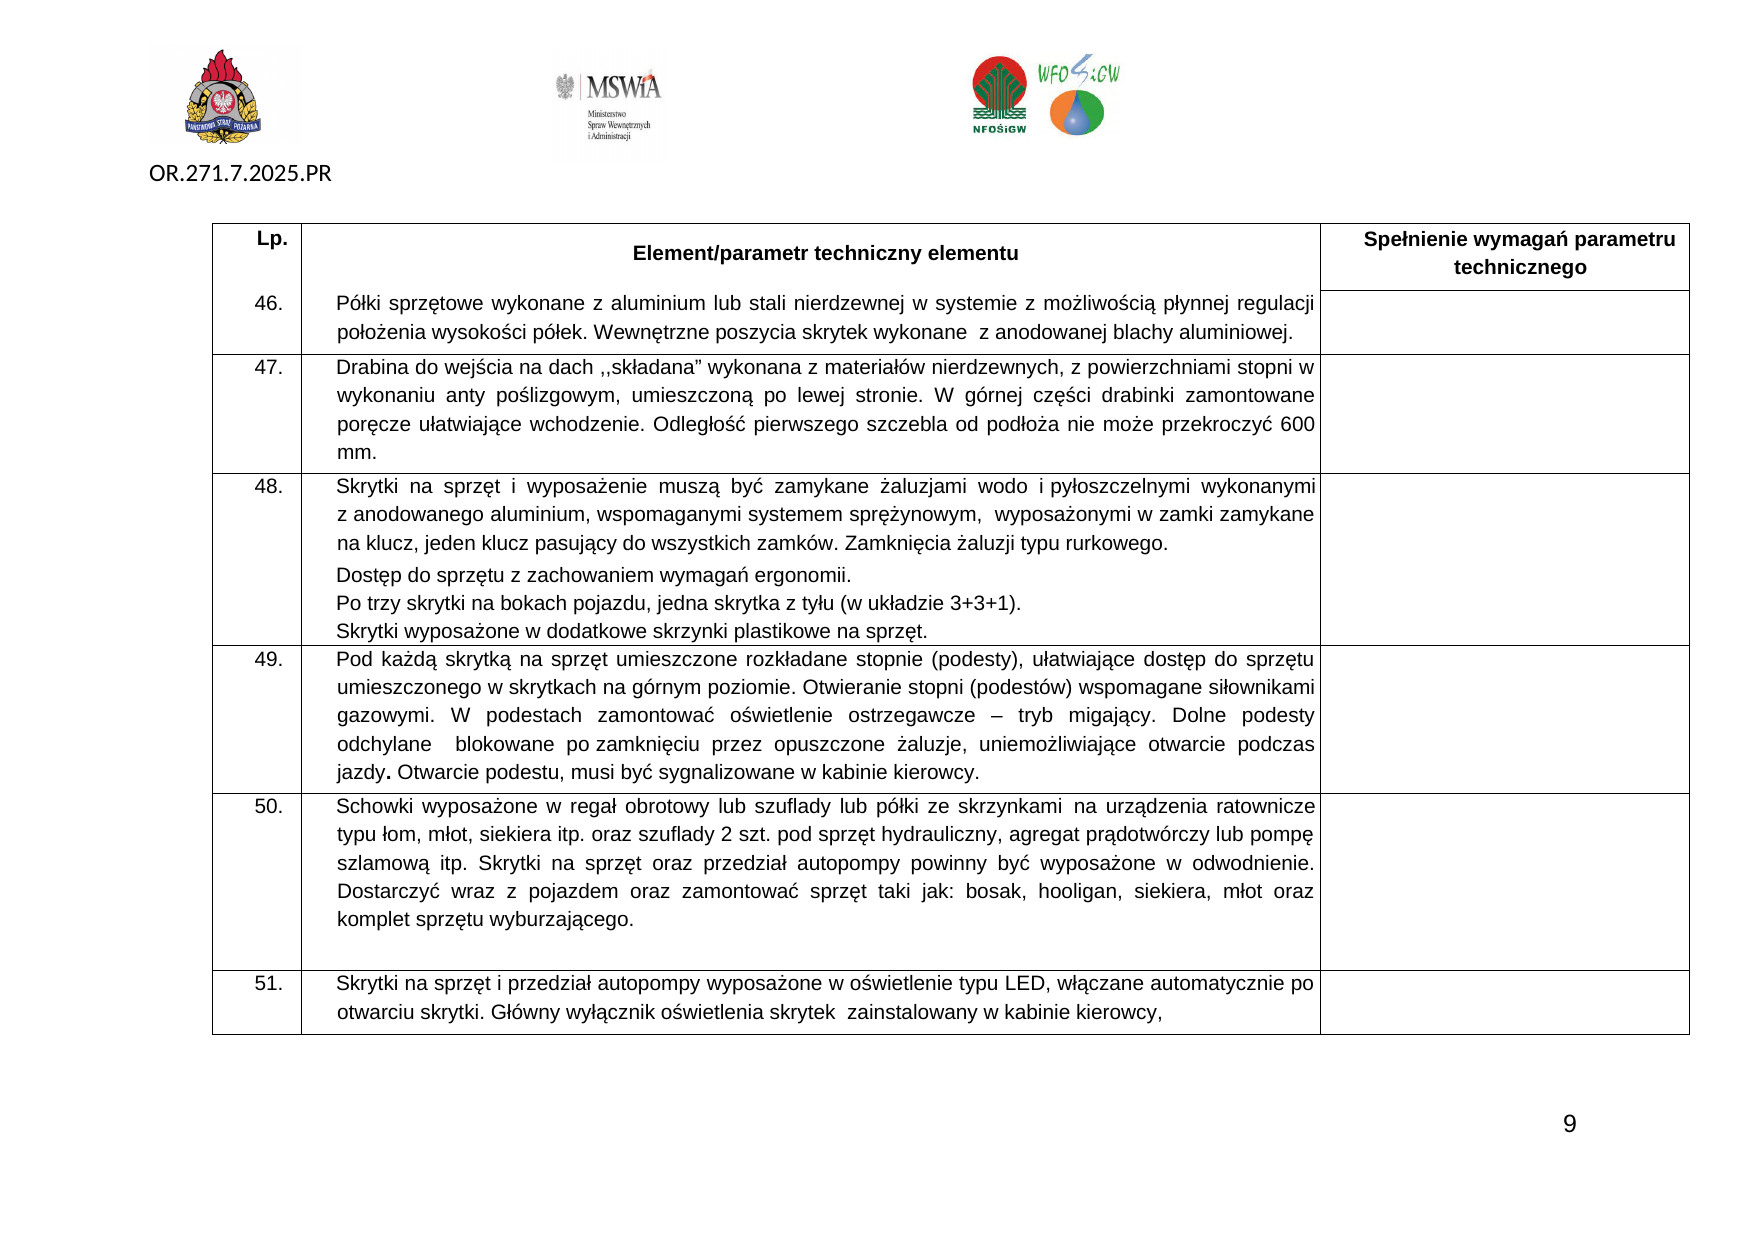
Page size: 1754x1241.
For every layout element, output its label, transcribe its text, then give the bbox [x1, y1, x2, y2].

picture [964, 43, 1126, 152]
table_cell [1497, 291, 1689, 354]
table_cell [1497, 794, 1689, 970]
table_header Spełnienie wymagań parametru technicznego [1321, 224, 1689, 290]
table_cell [213, 290, 301, 354]
table_cell [213, 646, 301, 792]
table_cell [213, 794, 301, 970]
table_header Element/parametr techniczny elementu [302, 224, 1320, 290]
table_cell Skrytki na sprzęt i przedział autopompy wyposażone w oświetlenie typu LED, włączane automatycznie po otwarciu skrytki. Główny wyłącznik oświetlenia skrytek zainstalowany w kabinie kierowcy, [302, 971, 1320, 1034]
table_cell Drabina do wejścia na dach ,,składana” wykonana z materiałów nierdzewnych, z powierzchniami stopni w wykonaniu anty poślizgowym, umieszczoną po lewej stronie. W górnej części drabinki zamontowane poręcze ułatwiające wchodzenie. Odległość pierwszego szczebla od podłoża nie może przekroczyć 600 mm. [302, 355, 1320, 472]
table_cell Pod każdą skrytką na sprzęt umieszczone rozkładane stopnie (podesty), ułatwiające dostęp do sprzętu umieszczonego w skrytkach na górnym poziomie. Otwieranie stopni (podestów) wspomagane siłownikami gazowymi. W podestach zamontować oświetlenie ostrzegawcze – tryb migający. Dolne podesty odchylane blokowane po zamknięciu przez opuszczone żaluzje, uniemożliwiające otwarcie podczas jazdy. Otwarcie podestu, musi być sygnalizowane w kabinie kierowcy. [302, 646, 1320, 792]
picture [148, 44, 302, 144]
table_cell [1321, 971, 1497, 1034]
table_header Lp. [213, 224, 301, 290]
table_cell [1321, 291, 1497, 354]
table_cell [1321, 474, 1497, 645]
picture [551, 48, 666, 161]
table_cell [1497, 646, 1689, 792]
table_cell [213, 355, 301, 472]
table_cell Skrytki na sprzęt i wyposażenie muszą być zamykane żaluzjami wodo i pyłoszczelnymi wykonanymi z anodowanego aluminium, wspomaganymi systemem sprężynowym, wyposażonymi w zamki zamykane na klucz, jeden klucz pasujący do wszystkich zamków. Zamknięcia żaluzji typu rurkowego. Dostęp do sprzętu z zachowaniem wymagań ergonomii. Po trzy skrytki na bokach pojazdu, jedna skrytka z tyłu (w układzie 3+3+1). Skrytki wyposażone w dodatkowe skrzynki plastikowe na sprzęt. [302, 474, 1320, 645]
table_cell [1321, 646, 1497, 792]
table_cell [1497, 971, 1689, 1034]
table_cell [213, 474, 301, 645]
table_cell [1497, 355, 1689, 472]
table_cell Schowki wyposażone w regał obrotowy lub szuflady lub półki ze skrzynkami na urządzenia ratownicze typu łom, młot, siekiera itp. oraz szuflady 2 szt. pod sprzęt hydrauliczny, agregat prądotwórczy lub pompę szlamową itp. Skrytki na sprzęt oraz przedział autopompy powinny być wyposażone w odwodnienie. Dostarczyć wraz z pojazdem oraz zamontować sprzęt taki jak: bosak, hooligan, siekiera, młot oraz komplet sprzętu wyburzającego. [302, 794, 1320, 970]
table_cell Półki sprzętowe wykonane z aluminium lub stali nierdzewnej w systemie z możliwością płynnej regulacji położenia wysokości półek. Wewnętrzne poszycia skrytek wykonane z anodowanej blachy aluminiowej. [302, 290, 1320, 354]
table_cell [1321, 355, 1497, 472]
table_cell [1321, 794, 1497, 970]
table_cell [213, 971, 301, 1034]
table_cell [1497, 474, 1689, 645]
